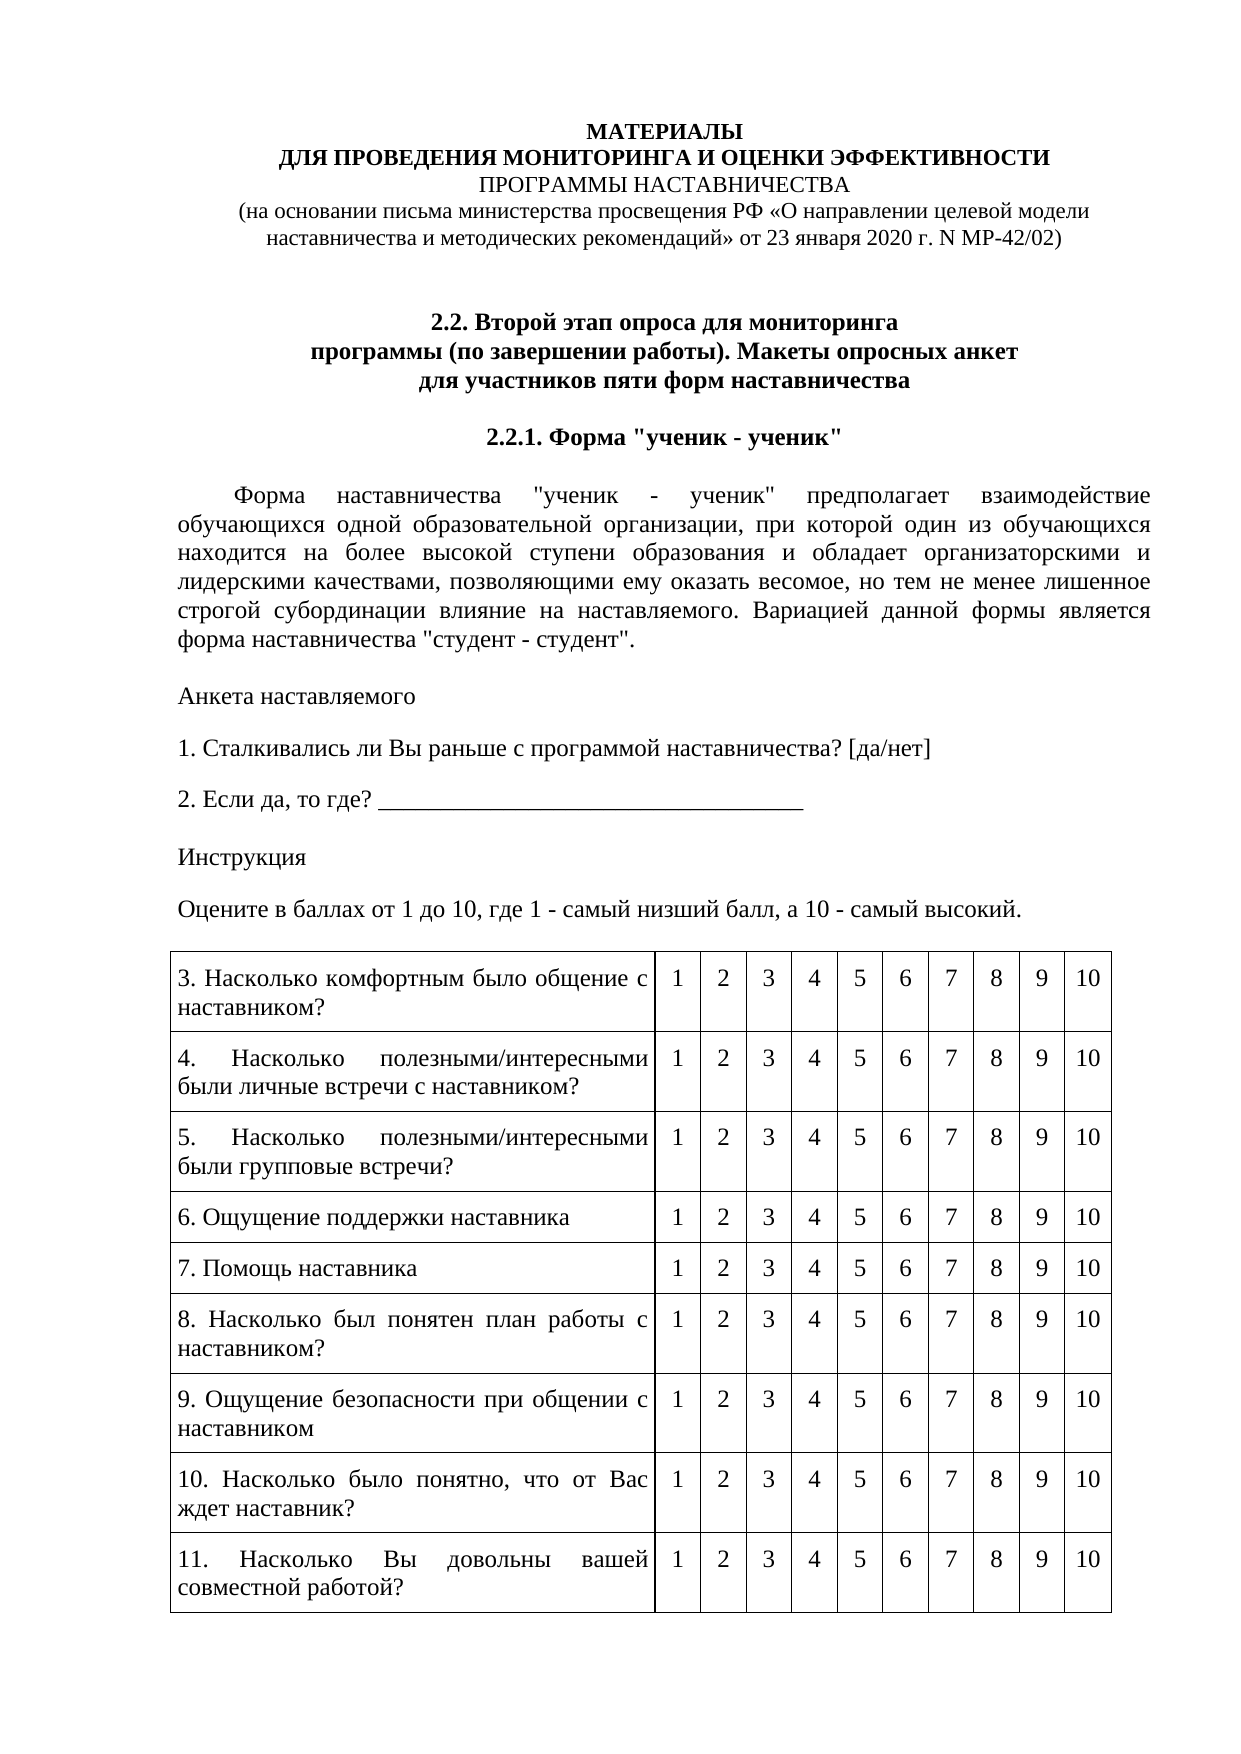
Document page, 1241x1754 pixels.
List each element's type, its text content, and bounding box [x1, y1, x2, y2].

table_cell 5. Насколько полезными/интересными были групповые встречи? [171, 1112, 654, 1191]
table_cell 5 [838, 1192, 882, 1242]
table_cell 6 [883, 1243, 928, 1293]
table_cell 7 [929, 1192, 973, 1242]
table_cell 1 [656, 1374, 700, 1452]
table_cell 6 [883, 1453, 928, 1532]
table_header 7 [929, 952, 973, 1031]
table_cell 5 [838, 1533, 882, 1612]
table_header 8 [974, 952, 1019, 1031]
table_cell 5 [838, 1243, 882, 1293]
table_cell 7. Помощь наставника [171, 1243, 654, 1293]
text Анкета наставляемого [177, 681, 1152, 710]
table_cell 6. Ощущение поддержки наставника [171, 1192, 654, 1242]
table_cell 5 [838, 1112, 882, 1191]
table_cell 8 [974, 1453, 1019, 1532]
table_cell 6 [883, 1112, 928, 1191]
text ПРОГРАММЫ НАСТАВНИЧЕСТВА [177, 171, 1152, 197]
table_cell 1 [656, 1243, 700, 1293]
table_cell 1 [656, 1533, 700, 1612]
table_cell 6 [883, 1192, 928, 1242]
table_cell 3 [747, 1243, 791, 1293]
table_cell 2 [701, 1112, 746, 1191]
table_cell 3 [747, 1533, 791, 1612]
table_cell 5 [838, 1032, 882, 1111]
table_cell 1 [656, 1192, 700, 1242]
table_cell 9 [1020, 1243, 1064, 1293]
table_cell 9 [1020, 1374, 1064, 1452]
table_cell 2 [701, 1533, 746, 1612]
table_cell 7 [929, 1112, 973, 1191]
table_cell 7 [929, 1294, 973, 1372]
table_cell 3 [747, 1192, 791, 1242]
table_cell 10 [1065, 1112, 1111, 1191]
text 2. Если да, то где? __________________________________ [177, 784, 1152, 813]
table_cell 9 [1020, 1294, 1064, 1372]
text Форма наставничества "ученик - ученик" предполагает взаимодействие обучающихся одной образовательной организации, при которой один из обучающихся находится на более высокой ступени образования и обладает организаторскими и лидерскими качествами, позволяющими ему оказать весомое, но тем не менее лишенное строгой субординации влияние на наставляемого. Вариацией данной формы является форма наставничества "студент - студент". [177, 480, 1152, 652]
table_cell 4 [792, 1294, 837, 1372]
table_cell 10 [1065, 1453, 1111, 1532]
table_cell 8 [974, 1243, 1019, 1293]
table_cell 10. Насколько было понятно, что от Вас ждет наставник? [171, 1453, 654, 1532]
table_cell 6 [883, 1533, 928, 1612]
table_cell 9 [1020, 1112, 1064, 1191]
table_cell 7 [929, 1453, 973, 1532]
table_cell 9. Ощущение безопасности при общении с наставником [171, 1374, 654, 1452]
table_header 1 [656, 952, 700, 1031]
table_cell 7 [929, 1533, 973, 1612]
table_header 5 [838, 952, 882, 1031]
table_cell 10 [1065, 1243, 1111, 1293]
table_cell 10 [1065, 1374, 1111, 1452]
table_cell 3 [747, 1453, 791, 1532]
table_cell 9 [1020, 1032, 1064, 1111]
table_cell 3 [747, 1294, 791, 1372]
table_cell 7 [929, 1374, 973, 1452]
table_cell 6 [883, 1294, 928, 1372]
table_header 6 [883, 952, 928, 1031]
title 2.2.1. Форма "ученик - ученик" [177, 422, 1152, 451]
table_cell 1 [656, 1453, 700, 1532]
table_cell 2 [701, 1374, 746, 1452]
table_cell 9 [1020, 1533, 1064, 1612]
title программы (по завершении работы). Макеты опросных анкет [177, 336, 1152, 365]
table_cell 1 [656, 1032, 700, 1111]
table_cell 4 [792, 1192, 837, 1242]
table_cell 4 [792, 1374, 837, 1452]
table_cell 8 [974, 1533, 1019, 1612]
table_header 2 [701, 952, 746, 1031]
table_cell 8 [974, 1032, 1019, 1111]
table_cell 10 [1065, 1192, 1111, 1242]
table_cell 4 [792, 1112, 837, 1191]
table_cell 10 [1065, 1533, 1111, 1612]
table_cell 11. Насколько Вы довольны вашей совместной работой? [171, 1533, 654, 1612]
text 1. Сталкивались ли Вы раньше с программой наставничества? [да/нет] [177, 733, 1152, 762]
table_cell 9 [1020, 1453, 1064, 1532]
table_cell 6 [883, 1374, 928, 1452]
table_cell 2 [701, 1243, 746, 1293]
table_cell 2 [701, 1192, 746, 1242]
title для участников пяти форм наставничества [177, 365, 1152, 394]
table_cell 4 [792, 1243, 837, 1293]
table_cell 4 [792, 1032, 837, 1111]
table_cell 7 [929, 1243, 973, 1293]
table_cell 10 [1065, 1294, 1111, 1372]
title ДЛЯ ПРОВЕДЕНИЯ МОНИТОРИНГА И ОЦЕНКИ ЭФФЕКТИВНОСТИ [177, 144, 1152, 171]
table_cell 4. Насколько полезными/интересными были личные встречи с наставником? [171, 1032, 654, 1111]
table_cell 3 [747, 1112, 791, 1191]
table_cell 2 [701, 1032, 746, 1111]
table_cell 2 [701, 1453, 746, 1532]
table_cell 8 [974, 1112, 1019, 1191]
table_cell 4 [792, 1533, 837, 1612]
table_header 3. Насколько комфортным было общение с наставником? [171, 952, 654, 1031]
table_cell 8 [974, 1294, 1019, 1372]
table_cell 9 [1020, 1192, 1064, 1242]
text (на основании письма министерства просвещения РФ «О направлении целевой модели наставничества и методических рекомендаций» от 23 января 2020 г. N МР-42/02) [177, 197, 1152, 250]
table_cell 1 [656, 1294, 700, 1372]
table_header 10 [1065, 952, 1111, 1031]
table_cell 5 [838, 1453, 882, 1532]
table_cell 3 [747, 1032, 791, 1111]
text Оцените в баллах от 1 до 10, где 1 - самый низший балл, а 10 - самый высокий. [177, 894, 1152, 922]
table_cell 3 [747, 1374, 791, 1452]
title 2.2. Второй этап опроса для мониторинга [177, 307, 1152, 336]
table_header 4 [792, 952, 837, 1031]
table_cell 4 [792, 1453, 837, 1532]
table_cell 10 [1065, 1032, 1111, 1111]
title МАТЕРИАЛЫ [177, 118, 1152, 144]
text Инструкция [177, 842, 1152, 871]
table_cell 6 [883, 1032, 928, 1111]
table_cell 5 [838, 1374, 882, 1452]
table_cell 1 [656, 1112, 700, 1191]
table_cell 8 [974, 1374, 1019, 1452]
table_cell 5 [838, 1294, 882, 1372]
table_cell 2 [701, 1294, 746, 1372]
table_header 3 [747, 952, 791, 1031]
table_cell 7 [929, 1032, 973, 1111]
table_header 9 [1020, 952, 1064, 1031]
table_cell 8. Насколько был понятен план работы с наставником? [171, 1294, 654, 1372]
table_cell 8 [974, 1192, 1019, 1242]
